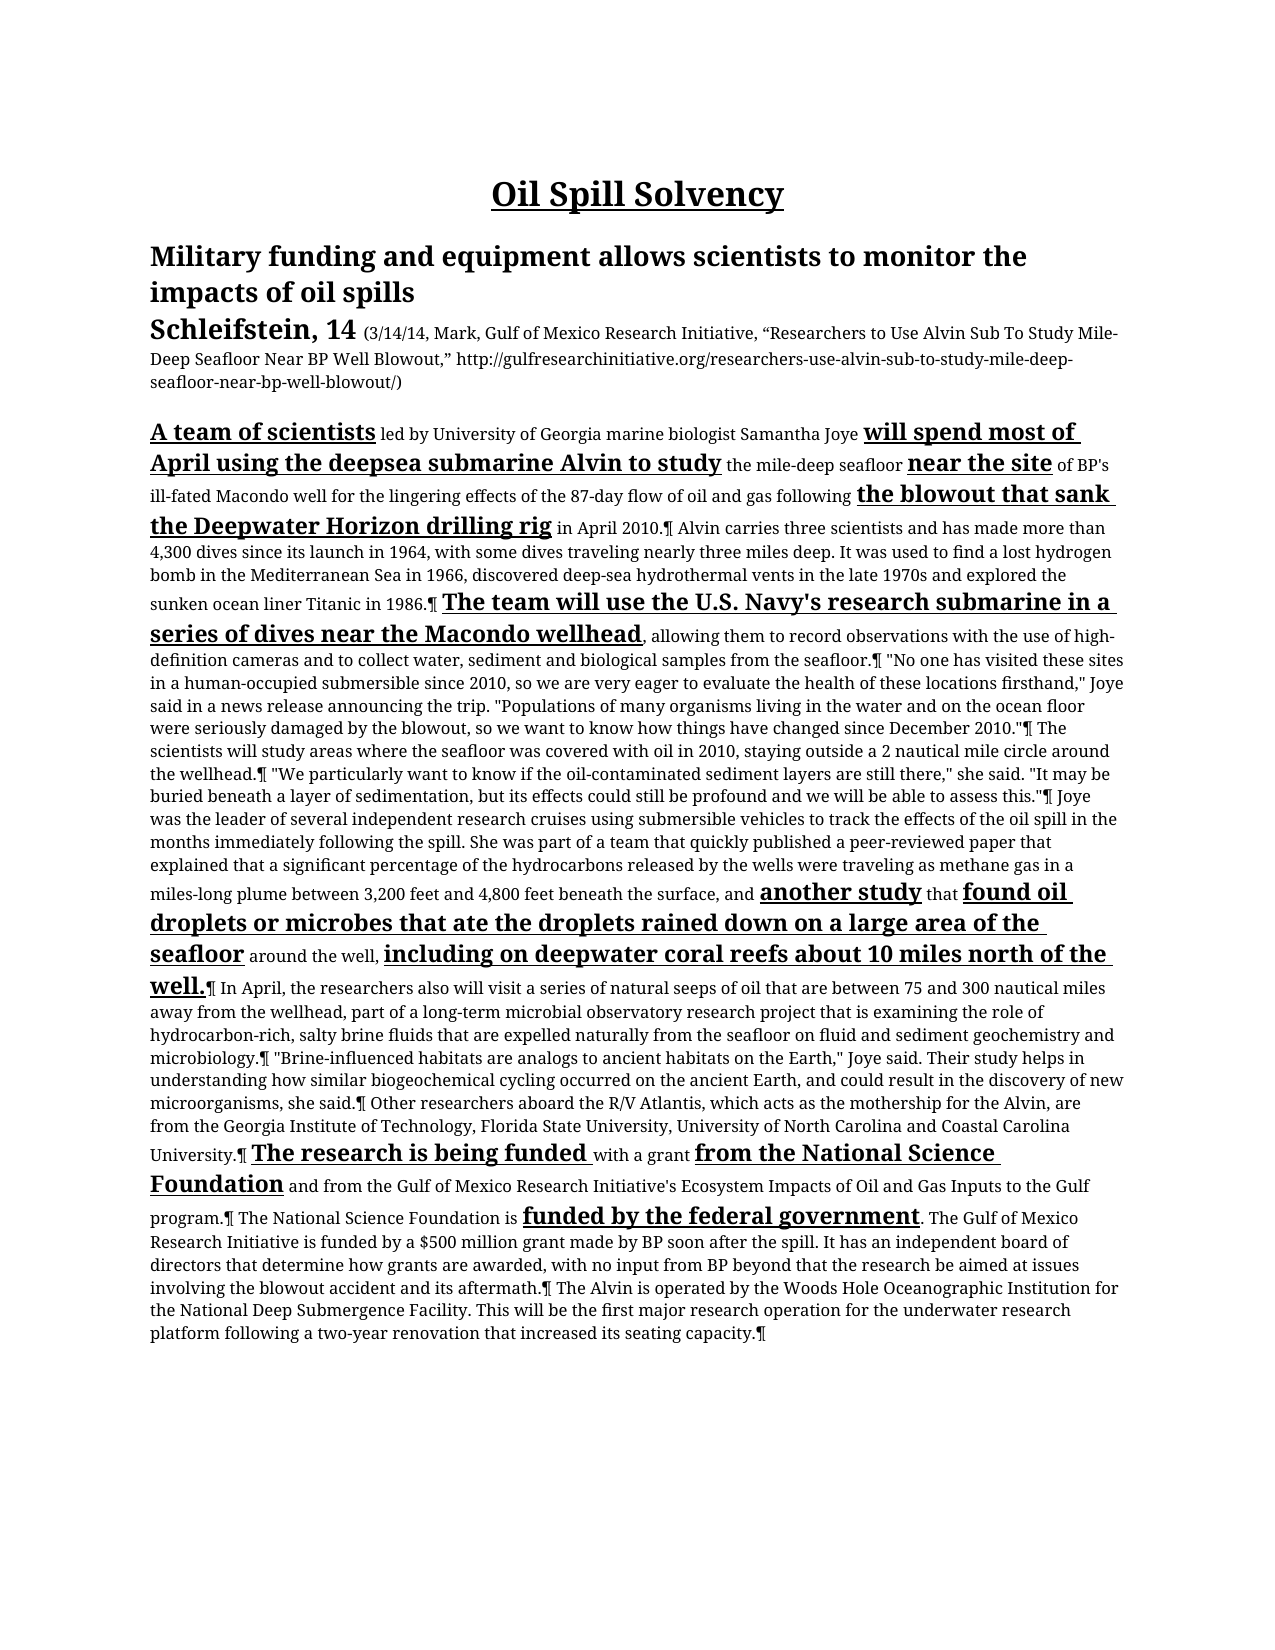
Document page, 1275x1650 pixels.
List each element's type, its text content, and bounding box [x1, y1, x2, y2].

text Schleifstein, 14 (3/14/14, Mark, Gulf of Mexico Research Initiative, “Researchers to Use Alvin Sub To Study Mile-Deep Seafloor Near BP Well Blowout,” http://gulfresearchinitiative.org/researchers-use-alvin-sub-to-study-mile-deep-seafloor-near-bp-well-blowout/) [150, 311, 1125, 393]
subtitle Oil Spill Solvency [150, 171, 1125, 216]
subtitle Military funding and equipment allows scientists to monitor the impacts of oil spills [150, 237, 1125, 311]
text A team of scientists led by University of Georgia marine biologist Samantha Joye will spend most of April using the deepsea submarine Alvin to study the mile-deep seafloor near the site of BP's ill-fated Macondo well for the lingering effects of the 87-day flow of oil and gas following the blowout that sank the Deepwater Horizon drilling rig in April 2010.¶ Alvin carries three scientists and has made more than 4,300 dives since its launch in 1964, with some dives traveling nearly three miles deep. It was used to find a lost hydrogen bomb in the Mediterranean Sea in 1966, discovered deep-sea hydrothermal vents in the late 1970s and explored the sunken ocean liner Titanic in 1986.¶ The team will use the U.S. Navy's research submarine in a series of dives near the Macondo wellhead, allowing them to record observations with the use of high-definition cameras and to collect water, sediment and biological samples from the seafloor.¶ "No one has visited these sites in a human-occupied submersible since 2010, so we are very eager to evaluate the health of these locations firsthand," Joye said in a news release announcing the trip. "Populations of many organisms living in the water and on the ocean floor were seriously damaged by the blowout, so we want to know how things have changed since December 2010."¶ The scientists will study areas where the seafloor was covered with oil in 2010, staying outside a 2 nautical mile circle around the wellhead.¶ "We particularly want to know if the oil-contaminated sediment layers are still there," she said. "It may be buried beneath a layer of sedimentation, but its effects could still be profound and we will be able to assess this."¶ Joye was the leader of several independent research cruises using submersible vehicles to track the effects of the oil spill in the months immediately following the spill. She was part of a team that quickly published a peer-reviewed paper that explained that a significant percentage of the hydrocarbons released by the wells were traveling as methane gas in a miles-long plume between 3,200 feet and 4,800 feet beneath the surface, and another study that found oil droplets or microbes that ate the droplets rained down on a large area of the seafloor around the well, including on deepwater coral reefs about 10 miles north of the well.¶ In April, the researchers also will visit a series of natural seeps of oil that are between 75 and 300 nautical miles away from the wellhead, part of a long-term microbial observatory research project that is examining the role of hydrocarbon-rich, salty brine fluids that are expelled naturally from the seafloor on fluid and sediment geochemistry and microbiology.¶ "Brine-influenced habitats are analogs to ancient habitats on the Earth," Joye said. Their study helps in understanding how similar biogeochemical cycling occurred on the ancient Earth, and could result in the discovery of new microorganisms, she said.¶ Other researchers aboard the R/V Atlantis, which acts as the mothership for the Alvin, are from the Georgia Institute of Technology, Florida State University, University of North Carolina and Coastal Carolina University.¶ The research is being funded with a grant from the National Science Foundation and from the Gulf of Mexico Research Initiative's Ecosystem Impacts of Oil and Gas Inputs to the Gulf program.¶ The National Science Foundation is funded by the federal government. The Gulf of Mexico Research Initiative is funded by a $500 million grant made by BP soon after the spill. It has an independent board of directors that determine how grants are awarded, with no input from BP beyond that the research be aimed at issues involving the blowout accident and its aftermath.¶ The Alvin is operated by the Woods Hole Oceanographic Institution for the National Deep Submergence Facility. This will be the first major research operation for the underwater research platform following a two-year renovation that increased its seating capacity.¶ [150, 416, 1125, 1344]
